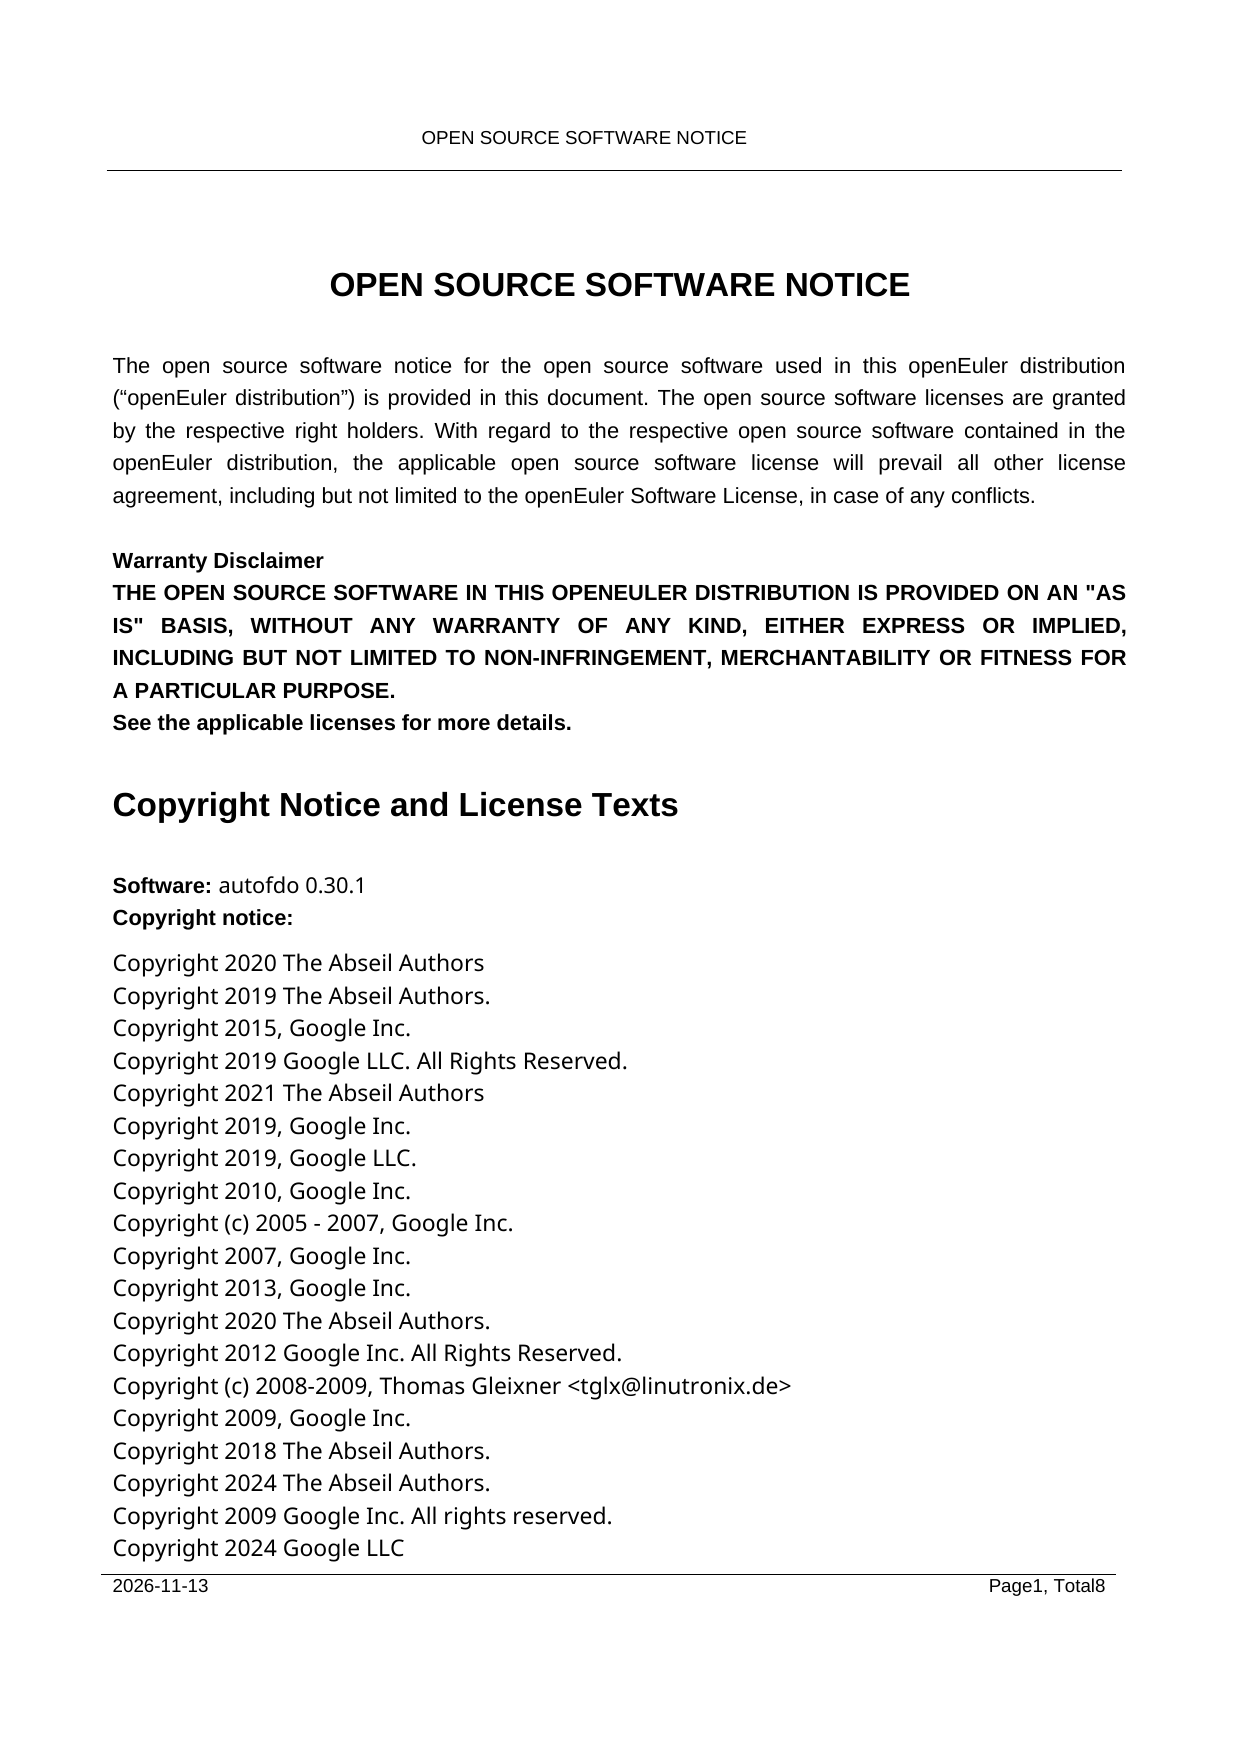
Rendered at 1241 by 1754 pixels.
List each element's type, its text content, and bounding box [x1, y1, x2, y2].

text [112, 947, 1128, 1564]
text Copyright notice: [112, 901, 1128, 934]
title Software: autofdo 0.30.1 [112, 869, 1128, 901]
text Warranty Disclaimer [112, 544, 1128, 576]
text OPEN SOURCE SOFTWARE NOTICE [112, 251, 1128, 316]
text Copyright Notice and License Texts [112, 771, 1128, 836]
text The open source software notice for the open source software used in this openEuler distribution (“openEuler distribution”) is provided in this document. The open source software licenses are granted by the respective right holders. With regard to the respective open source software contained in the openEuler distribution, the applicable open source software license will prevail all other license agreement, including but not limited to the openEuler Software License, in case of any conflicts. [112, 349, 1128, 511]
text THE OPEN SOURCE SOFTWARE IN THIS OPENEULER DISTRIBUTION IS PROVIDED ON AN "AS IS" BASIS, WITHOUT ANY WARRANTY OF ANY KIND, EITHER EXPRESS OR IMPLIED, INCLUDING BUT NOT LIMITED TO NON-INFRINGEMENT, MERCHANTABILITY OR FITNESS FOR A PARTICULAR PURPOSE. See the applicable licenses for more details. [112, 576, 1128, 739]
